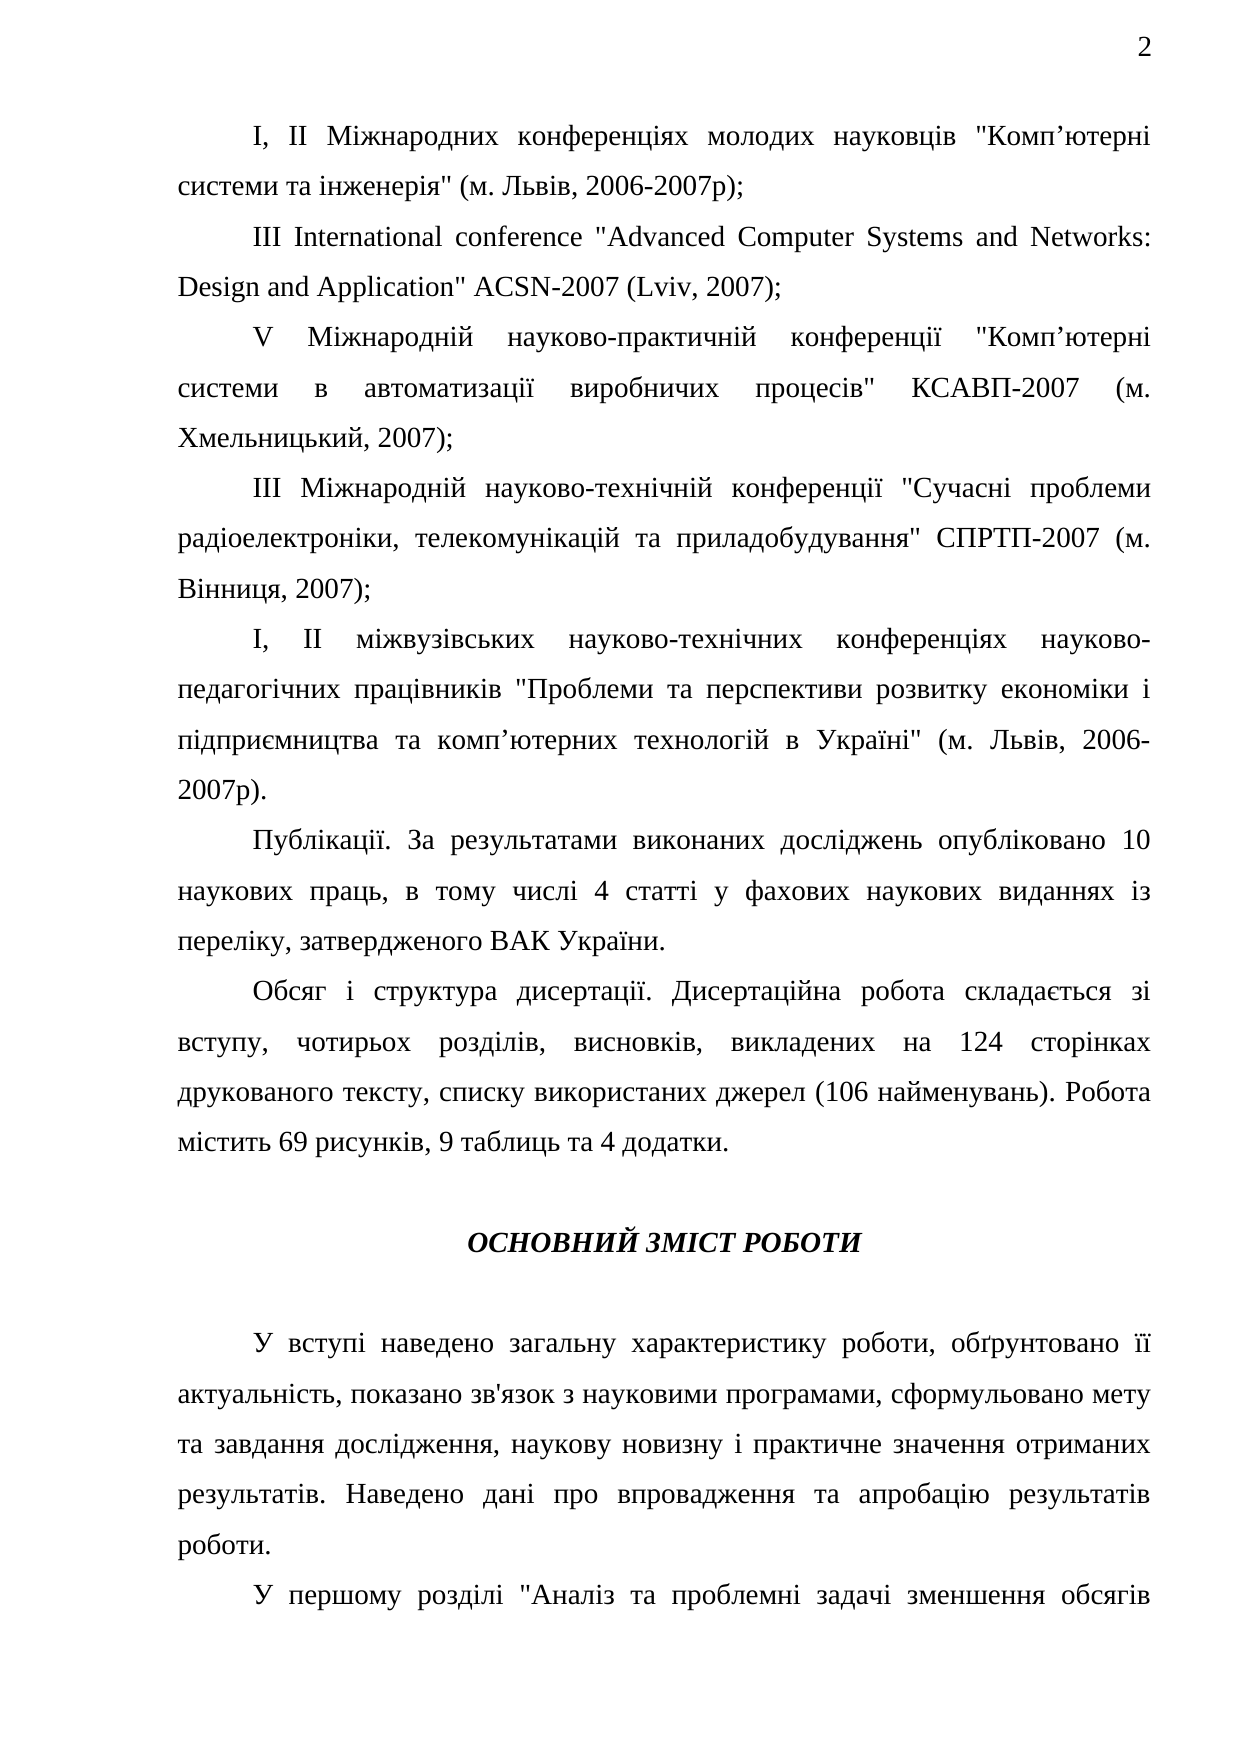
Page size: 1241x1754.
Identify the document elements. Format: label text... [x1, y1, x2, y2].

text Публікації. За результатами виконаних досліджень опубліковано 10 наукових праць, в тому числі 4 статті у фахових наукових виданнях із переліку, затвердженого ВАК України. [177, 822, 1152, 957]
text У вступі наведено загальну характеристику роботи, обґрунтовано її актуальність, показано зв'язок з науковими програмами, сформульовано мету та завдання дослідження, наукову новизну і практичне значення отриманих результатів. Наведено дані про впровадження та апробацію результатів роботи. [177, 1326, 1152, 1560]
text І, ІІ Міжнародних конференціях молодих науковців "Комп’ютерні системи та інженерія" (м. Львів, 2006-2007р); [177, 118, 1152, 202]
text ІІІ International conference "Advanced Computer Systems and Networks: Design and Application" ACSN-2007 (Lviv, 2007); [177, 219, 1152, 303]
text Обсяг і структура дисертації. Дисертаційна робота складається зі вступу, чотирьох розділів, висновків, викладених на 124 сторінках друкованого тексту, списку використаних джерел (106 найменувань). Робота містить 69 рисунків, 9 таблиць та 4 додатки. [177, 973, 1152, 1158]
text V Міжнародній науково-практичній конференції "Комп’ютерні системи в автоматизації виробничих процесів" КСАВП-2007 (м. Хмельницький, 2007); [177, 319, 1152, 453]
text ІІІ Міжнародній науково-технічній конференції "Сучасні проблеми радіоелектроніки, телекомунікацій та приладобудування" СПРТП-2007 (м. Вінниця, 2007); [177, 470, 1152, 604]
subtitle ОСНОВНИЙ ЗМІСТ РОБОТИ [177, 1225, 1152, 1258]
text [177, 1577, 1152, 1611]
text І, ІІ міжвузівських науково-технічних конференціях науково-педагогічних працівників "Проблеми та перспективи розвитку економіки і підприємництва та комп’ютерних технологій в Україні" (м. Львів, 2006-2007р). [177, 621, 1152, 806]
